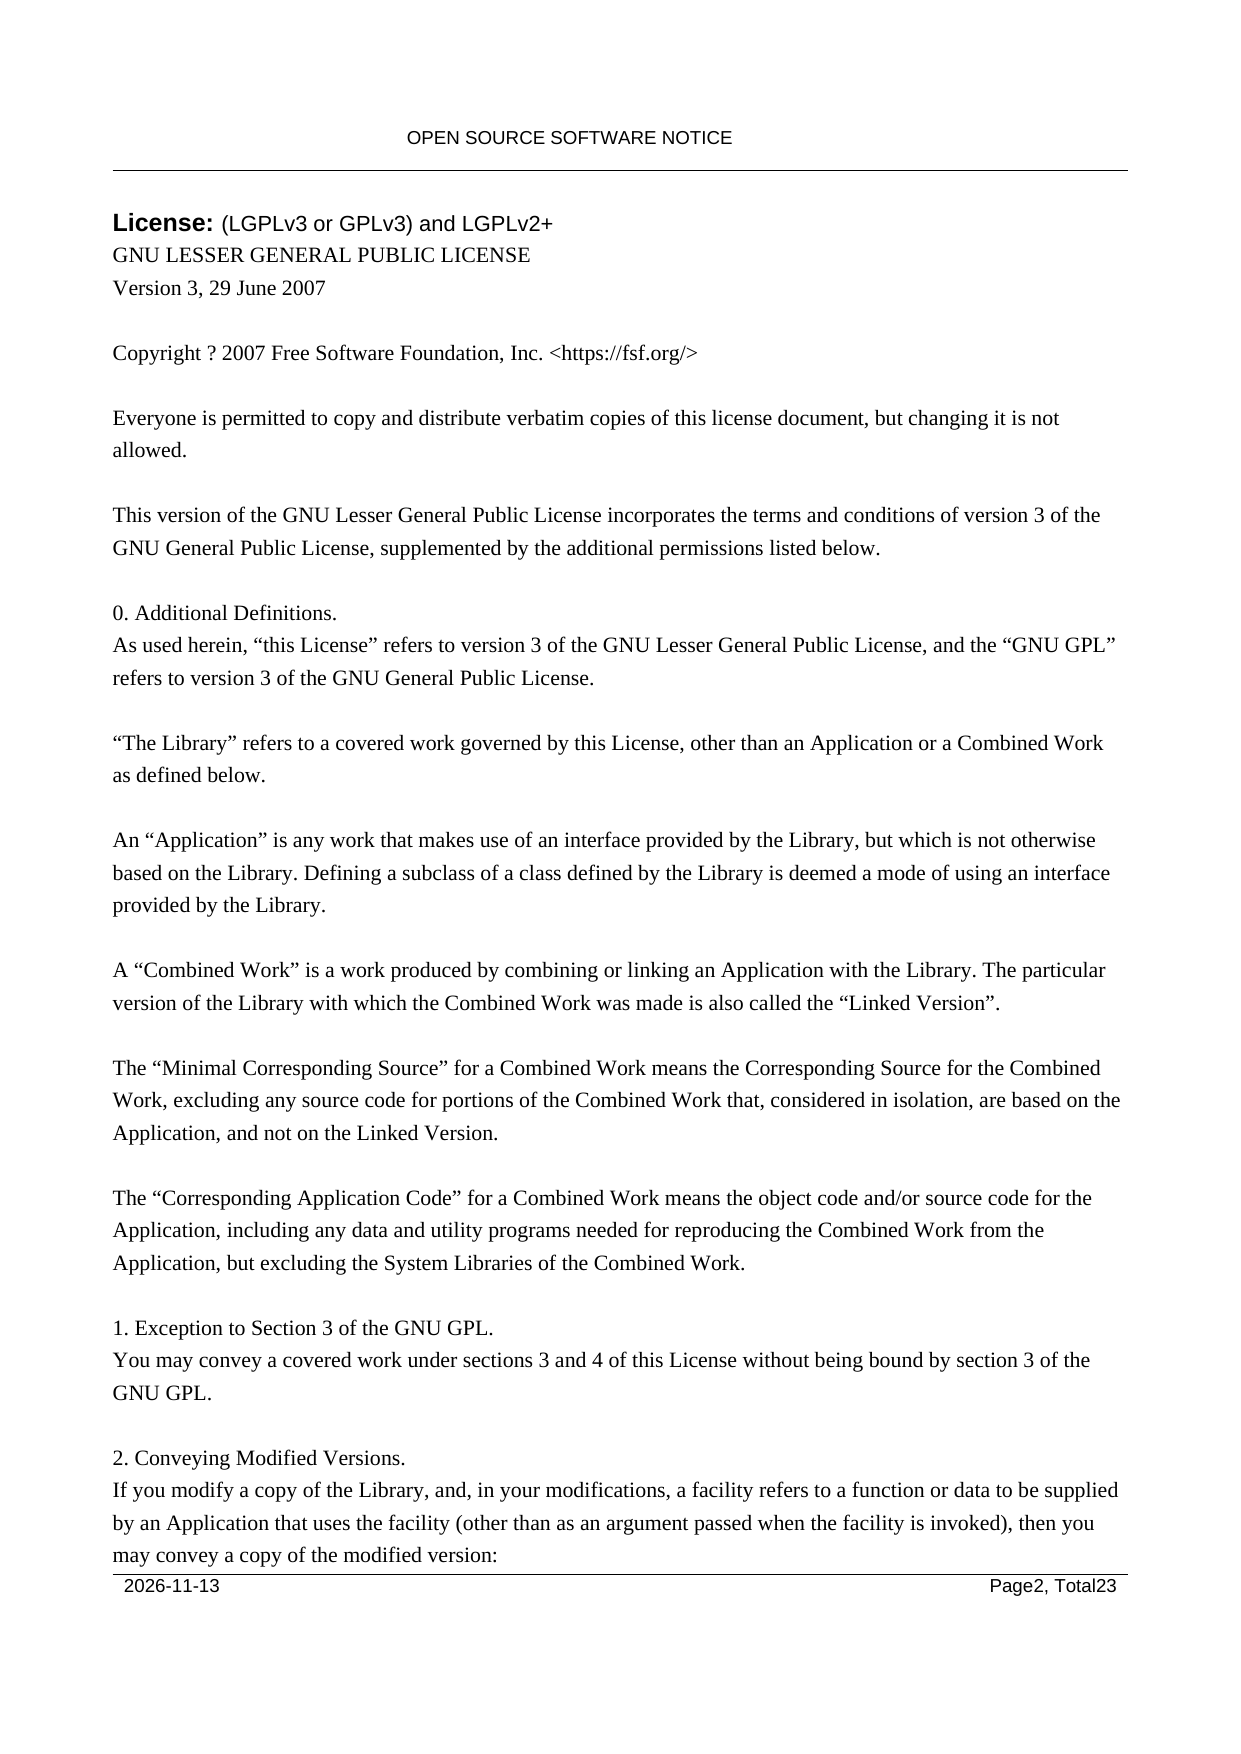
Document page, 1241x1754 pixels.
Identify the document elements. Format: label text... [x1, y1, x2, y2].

text License: (LGPLv3 or GPLv3) and LGPLv2+ [112, 206, 1128, 239]
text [112, 239, 1128, 1571]
